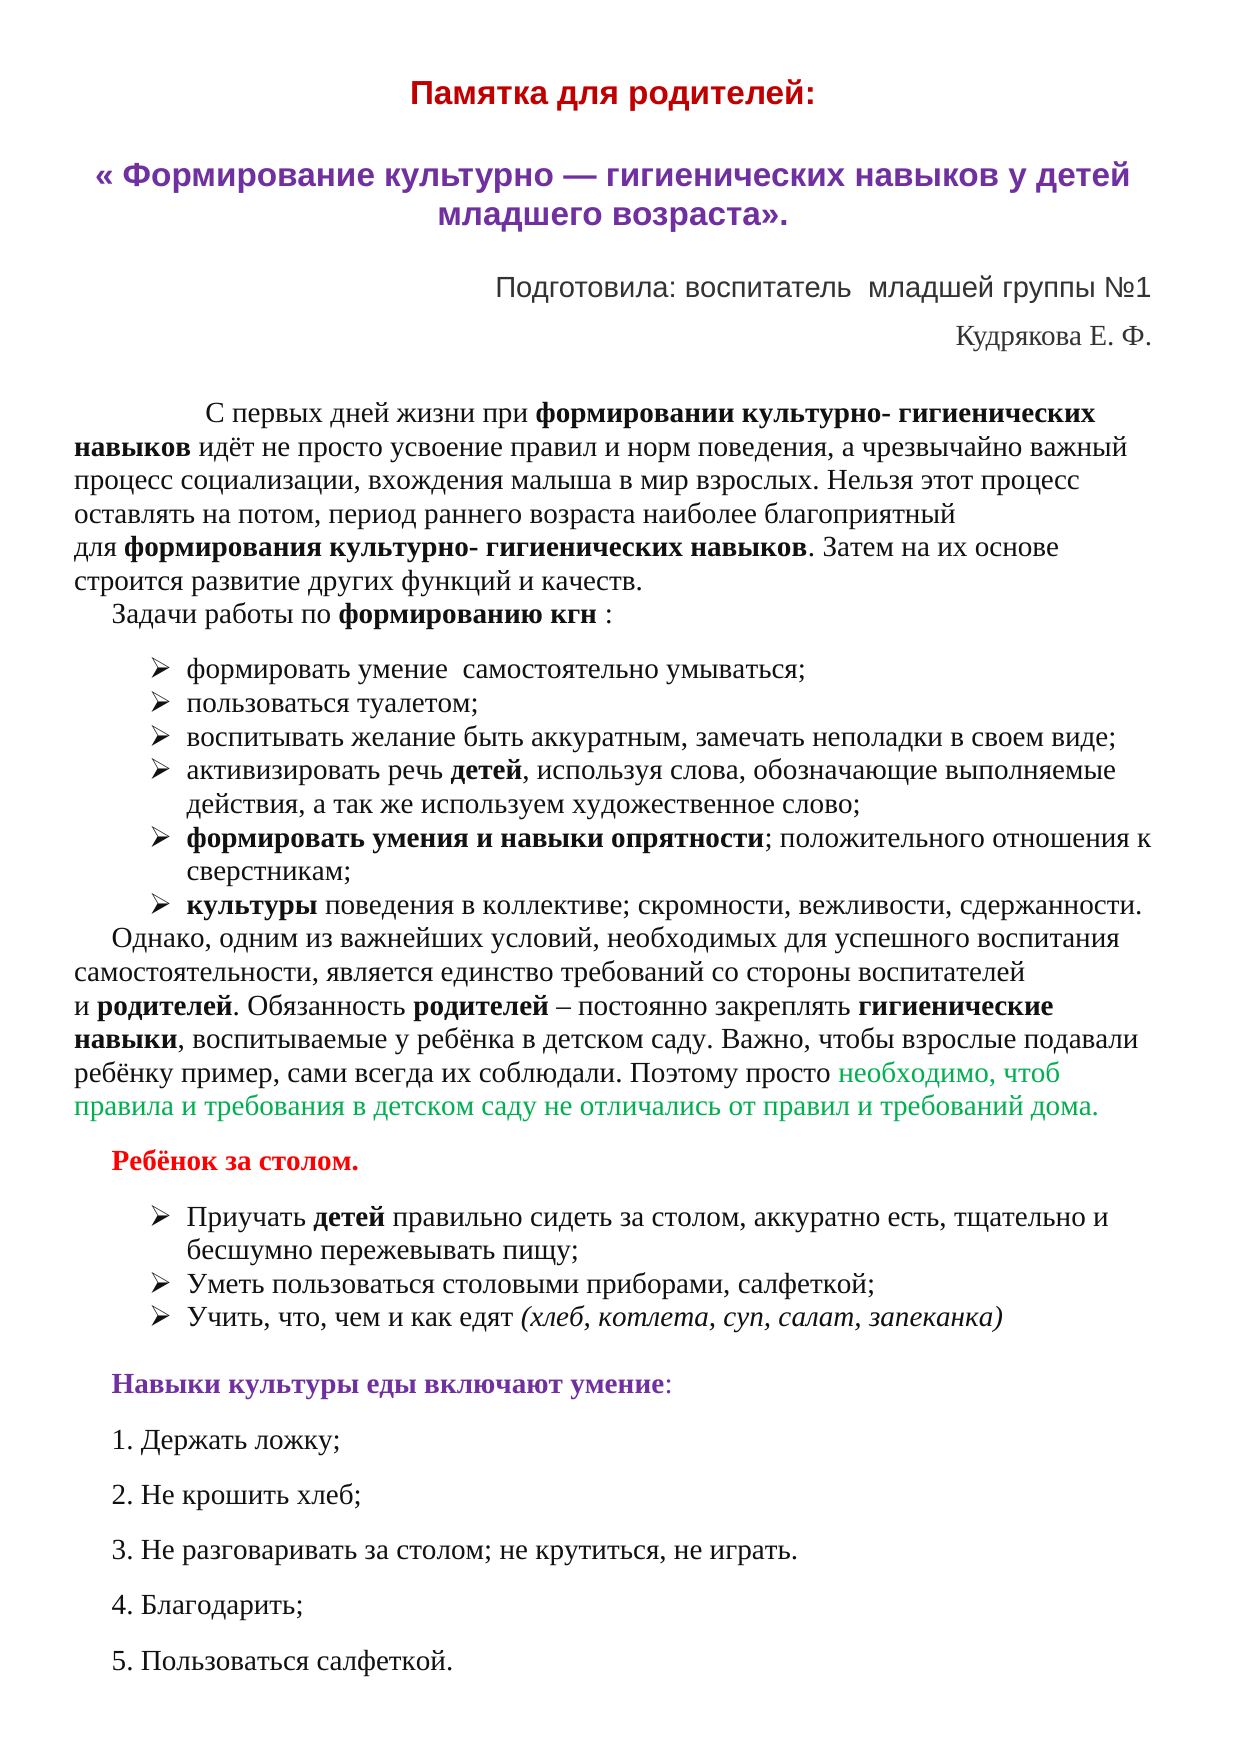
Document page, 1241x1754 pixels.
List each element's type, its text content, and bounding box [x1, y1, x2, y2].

text 2. Не крошить хлеб; [74, 1477, 1152, 1511]
list Учить, что, чем и как едят (хлеб, котлета, суп, салат, запеканка) [149, 1299, 1152, 1333]
text « Формирование культурно — гигиенических навыков у детей младшего возраста». [74, 155, 1152, 232]
text Памятка для родителей: [74, 73, 1152, 112]
text С первых дней жизни при формировании культурно- гигиенических навыков идёт не просто усвоение правил и норм поведения, а чрезвычайно важный процесс социализации, вхождения малыша в мир взрослых. Нельзя этот процесс оставлять на потом, период раннего возраста наиболее благоприятный для формирования культурно- гигиенических навыков. Затем на их основе строится развитие других функций и качеств. [74, 395, 1152, 596]
text Однако, одним из важнейших условий, необходимых для успешного воспитания самостоятельности, является единство требований со стороны воспитателей и родителей. Обязанность родителей – постоянно закреплять гигиенические навыки, воспитываемые у ребёнка в детском саду. Важно, чтобы взрослые подавали ребёнку пример, сами всегда их соблюдали. Поэтому просто необходимо, чтоб правила и требования в детском саду не отличались от правил и требований дома. [74, 921, 1152, 1122]
text 3. Не разговаривать за столом; не крутиться, не играть. [74, 1532, 1152, 1566]
text 4. Благодарить; [74, 1587, 1152, 1621]
list воспитывать желание быть аккуратным, замечать неполадки в своем виде; [149, 719, 1152, 752]
list Приучать детей правильно сидеть за столом, аккуратно есть, тщательно и бесшумно пережевывать пищу; [149, 1199, 1152, 1266]
text Кудрякова Е. Ф. [74, 318, 1152, 352]
list активизировать речь детей, используя слова, обозначающие выполняемые действия, а так же используем художественное слово; [149, 752, 1152, 820]
text Подготовила: воспитатель младшей группы №1 [74, 270, 1152, 304]
text Задачи работы по формированию кгн : [74, 596, 1152, 630]
list пользоваться туалетом; [149, 685, 1152, 719]
text Навыки культуры еды включают умение: [74, 1367, 1152, 1400]
list Уметь пользоваться столовыми приборами, салфеткой; [149, 1266, 1152, 1299]
text 1. Держать ложку; [74, 1422, 1152, 1455]
list формировать умение самостоятельно умываться; [149, 652, 1152, 685]
text 5. Пользоваться салфеткой. [74, 1643, 1152, 1676]
list формировать умения и навыки опрятности; положительного отношения к сверстникам; [149, 820, 1152, 887]
list культуры поведения в коллективе; скромности, вежливости, сдержанности. [149, 887, 1152, 921]
text Ребёнок за столом. [74, 1143, 1152, 1177]
